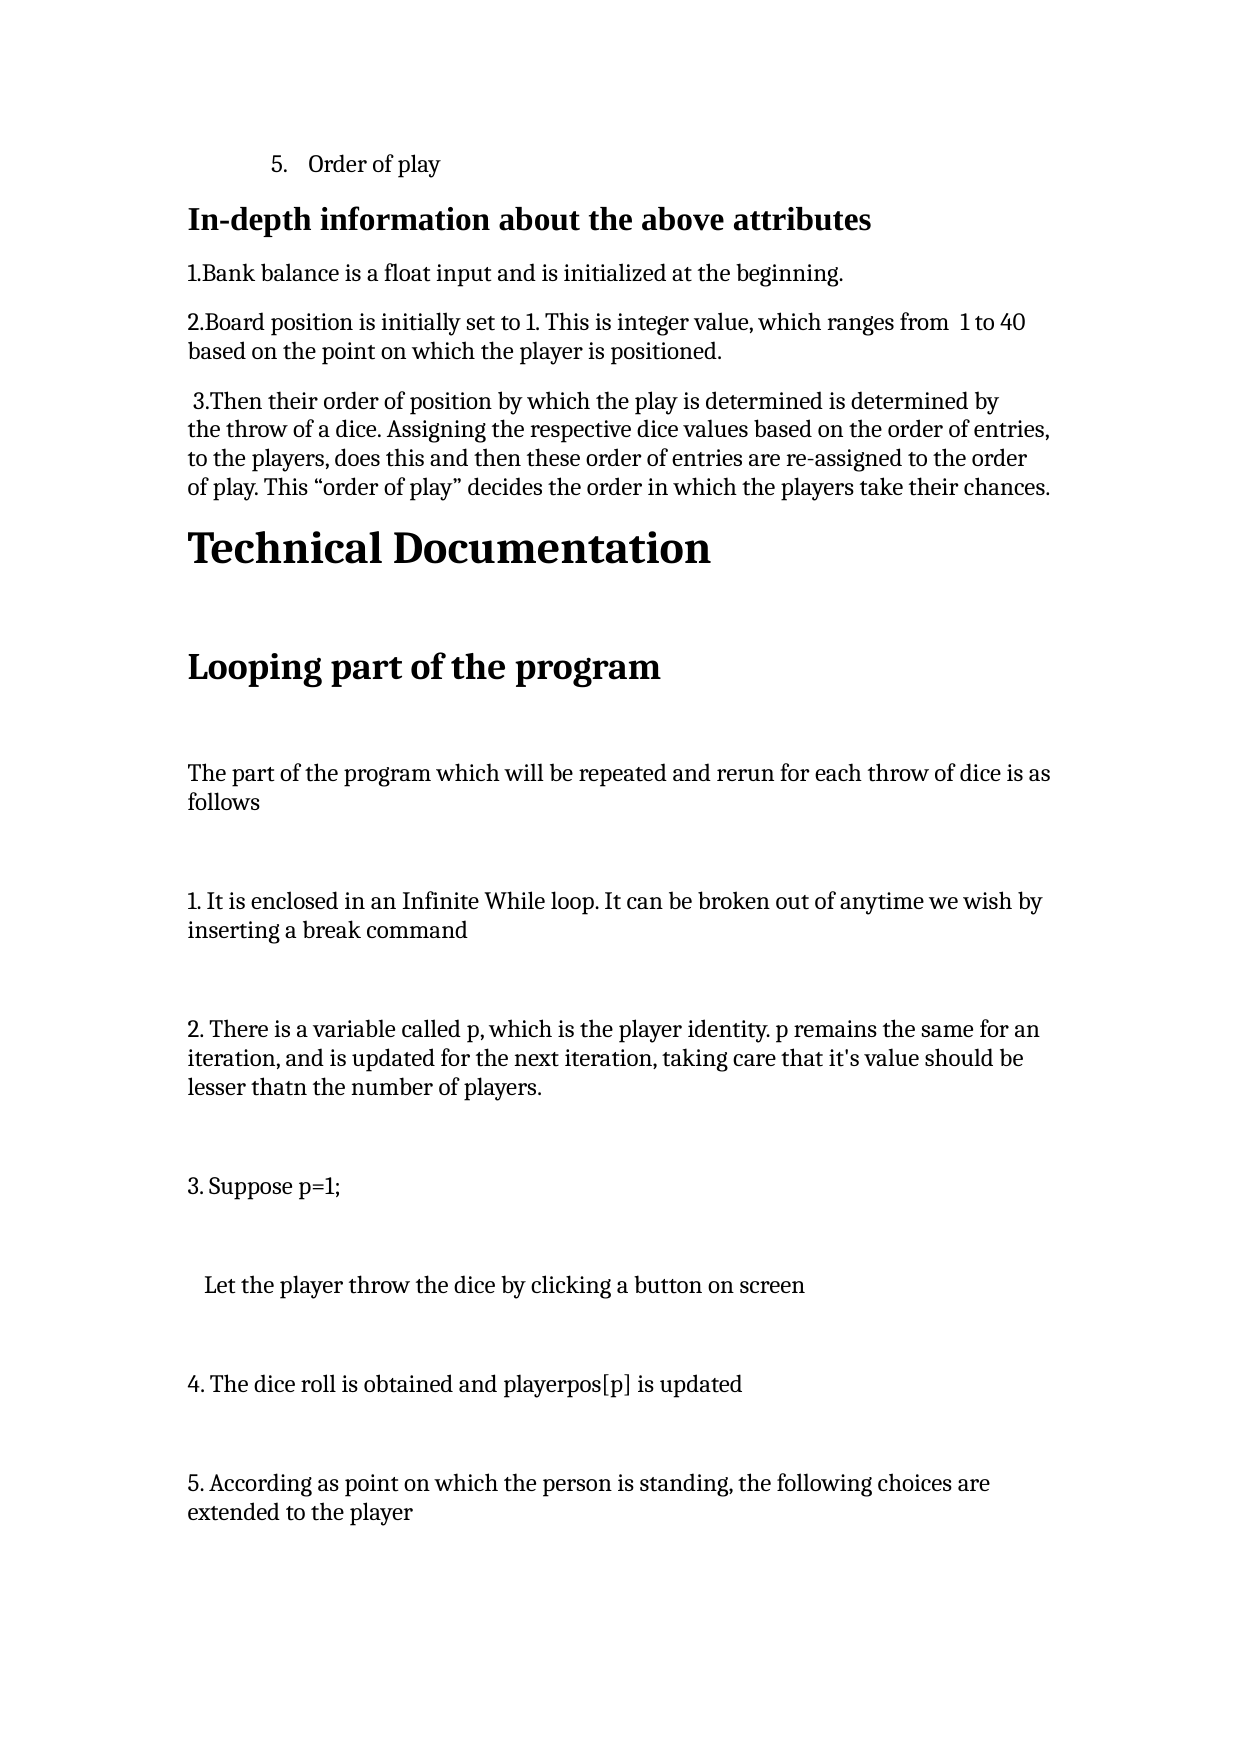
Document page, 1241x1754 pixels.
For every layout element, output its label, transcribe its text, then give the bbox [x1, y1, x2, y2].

list Order of play [271, 150, 1053, 179]
text Looping part of the program [187, 646, 1053, 689]
text 2. There is a variable called p, which is the player identity. p remains the same for an iteration, and is updated for the next iteration, taking care that it's value should be lesser thatn the number of players. [187, 1015, 1053, 1101]
text 5. According as point on which the person is standing, the following choices are extended to the player [187, 1469, 1053, 1527]
text In-depth information about the above attributes [187, 199, 1053, 238]
text The part of the program which will be repeated and rerun for each throw of dice is as follows [187, 759, 1053, 817]
text 4. The dice roll is obtained and playerpos[p] is updated [187, 1370, 1053, 1399]
text 2.Board position is initially set to 1. This is integer value, which ranges from 1 to 40 based on the point on which the player is positioned. [187, 308, 1053, 366]
text 1.Bank balance is a float input and is initialized at the beginning. [187, 259, 1053, 287]
text Let the player throw the dice by clicking a button on screen [187, 1271, 1053, 1299]
text Technical Documentation [187, 522, 1053, 575]
text 3.Then their order of position by which the play is determined is determined by the throw of a dice. Assigning the respective dice values based on the order of entries, to the players, does this and then these order of entries are re-assigned to the order of play. This “order of play” decides the order in which the players take their chances. [187, 387, 1053, 502]
text 3. Suppose p=1; [187, 1172, 1053, 1200]
text 1. It is enclosed in an Infinite While loop. It can be broken out of anytime we wish by inserting a break command [187, 887, 1053, 944]
